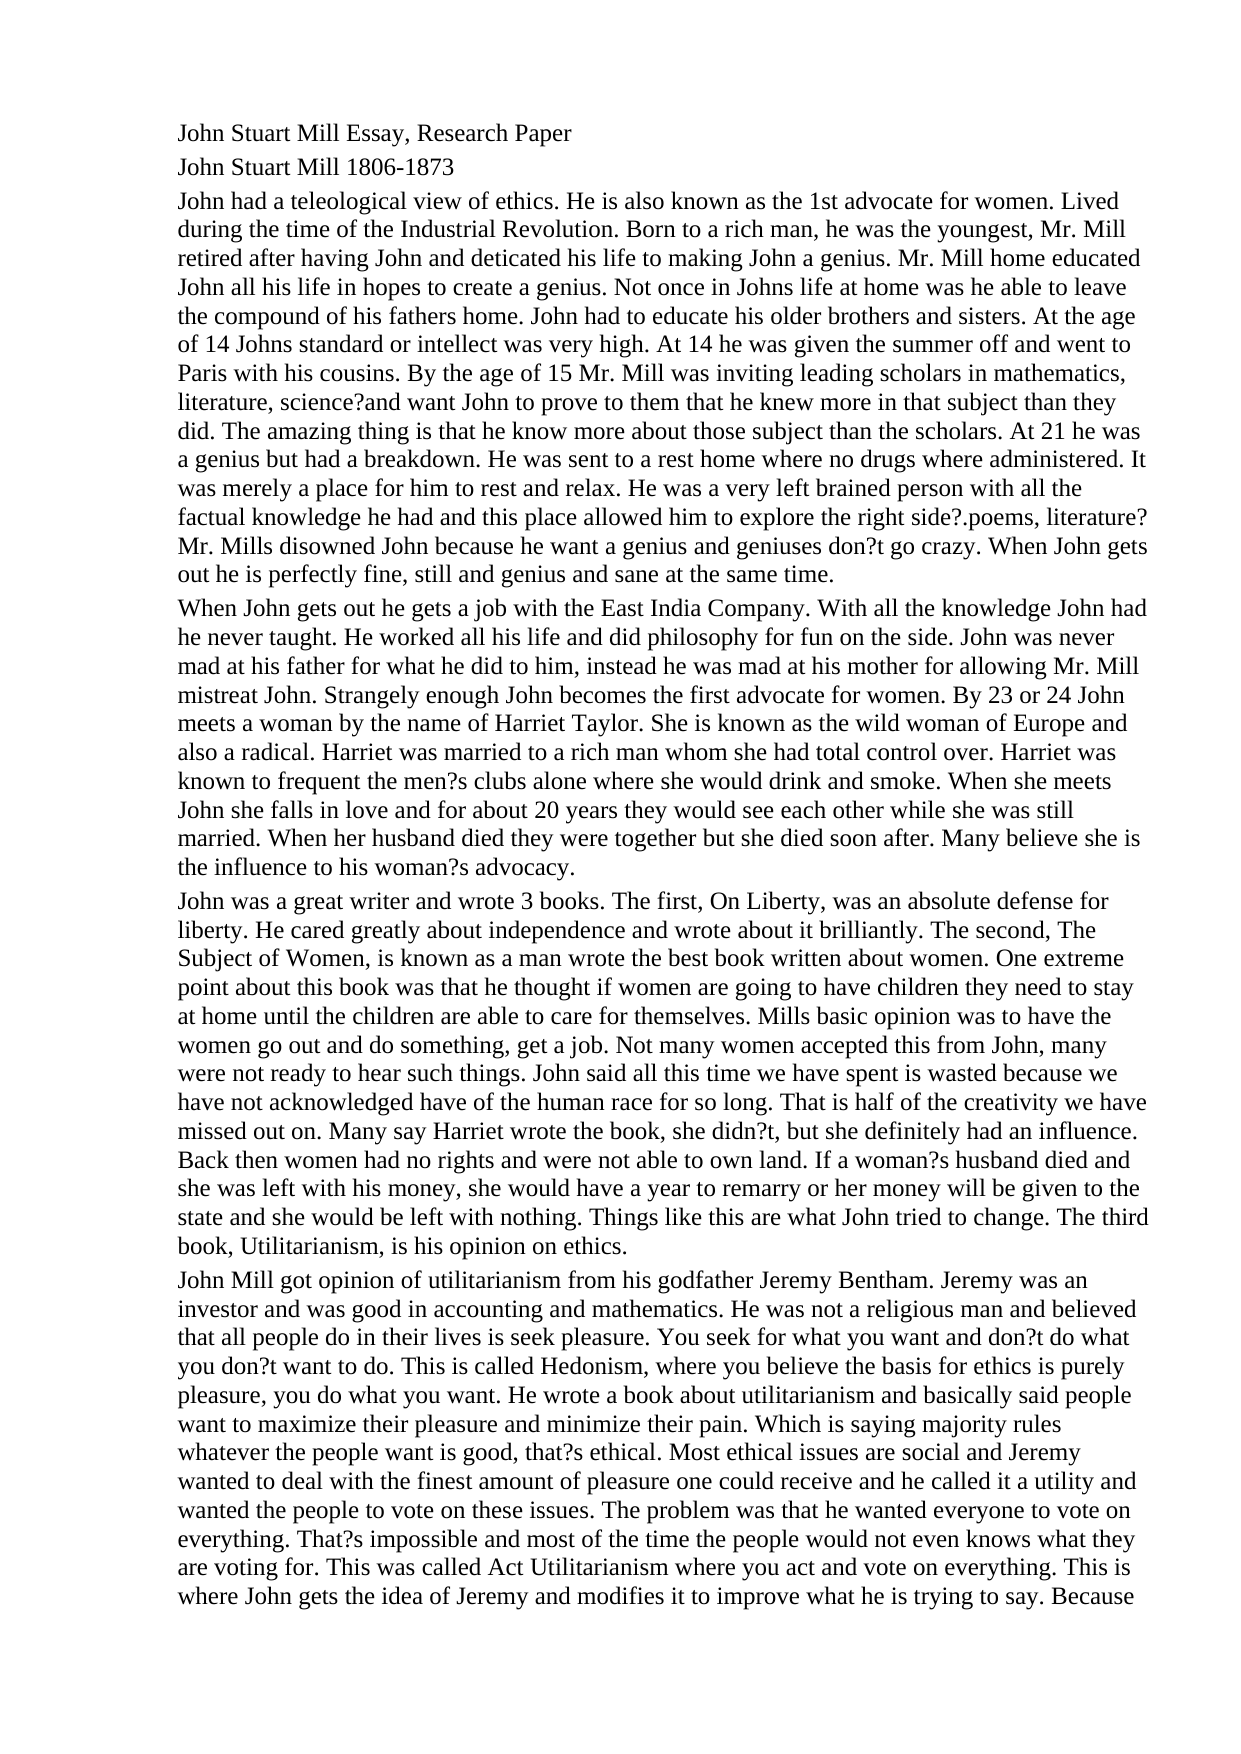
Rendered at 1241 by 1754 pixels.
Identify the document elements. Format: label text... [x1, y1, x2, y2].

text John Stuart Mill 1806-1873 [177, 152, 1152, 181]
text John was a great writer and wrote 3 books. The first, On Liberty, was an absolute defense for liberty. He cared greatly about independence and wrote about it brilliantly. The second, The Subject of Women, is known as a man wrote the best book written about women. One extreme point about this book was that he thought if women are going to have children they need to stay at home until the children are able to care for themselves. Mills basic opinion was to have the women go out and do something, get a job. Not many women accepted this from John, many were not ready to hear such things. John said all this time we have spent is wasted because we have not acknowledged have of the human race for so long. That is half of the creativity we have missed out on. Many say Harriet wrote the book, she didn?t, but she definitely had an influence. Back then women had no rights and were not able to own land. If a woman?s husband died and she was left with his money, she would have a year to remarry or her money will be given to the state and she would be left with nothing. Things like this are what John tried to change. The third book, Utilitarianism, is his opinion on ethics. [177, 886, 1152, 1260]
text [177, 1265, 1152, 1610]
text John had a teleological view of ethics. He is also known as the 1st advocate for women. Lived during the time of the Industrial Revolution. Born to a rich man, he was the youngest, Mr. Mill retired after having John and deticated his life to making John a genius. Mr. Mill home educated John all his life in hopes to create a genius. Not once in Johns life at home was he able to leave the compound of his fathers home. John had to educate his older brothers and sisters. At the age of 14 Johns standard or intellect was very high. At 14 he was given the summer off and went to Paris with his cousins. By the age of 15 Mr. Mill was inviting leading scholars in mathematics, literature, science?and want John to prove to them that he knew more in that subject than they did. The amazing thing is that he know more about those subject than the scholars. At 21 he was a genius but had a breakdown. He was sent to a rest home where no drugs where administered. It was merely a place for him to rest and relax. He was a very left brained person with all the factual knowledge he had and this place allowed him to explore the right side?.poems, literature?Mr. Mills disowned John because he want a genius and geniuses don?t go crazy. When John gets out he is perfectly fine, still and genius and sane at the same time. [177, 186, 1152, 588]
text John Stuart Mill Essay, Research Paper [177, 118, 1152, 147]
text When John gets out he gets a job with the East India Company. With all the knowledge John had he never taught. He worked all his life and did philosophy for fun on the side. John was never mad at his father for what he did to him, instead he was mad at his mother for allowing Mr. Mill mistreat John. Strangely enough John becomes the first advocate for women. By 23 or 24 John meets a woman by the name of Harriet Taylor. She is known as the wild woman of Europe and also a radical. Harriet was married to a rich man whom she had total control over. Harriet was known to frequent the men?s clubs alone where she would drink and smoke. When she meets John she falls in love and for about 20 years they would see each other while she was still married. When her husband died they were together but she died soon after. Many believe she is the influence to his woman?s advocacy. [177, 593, 1152, 881]
